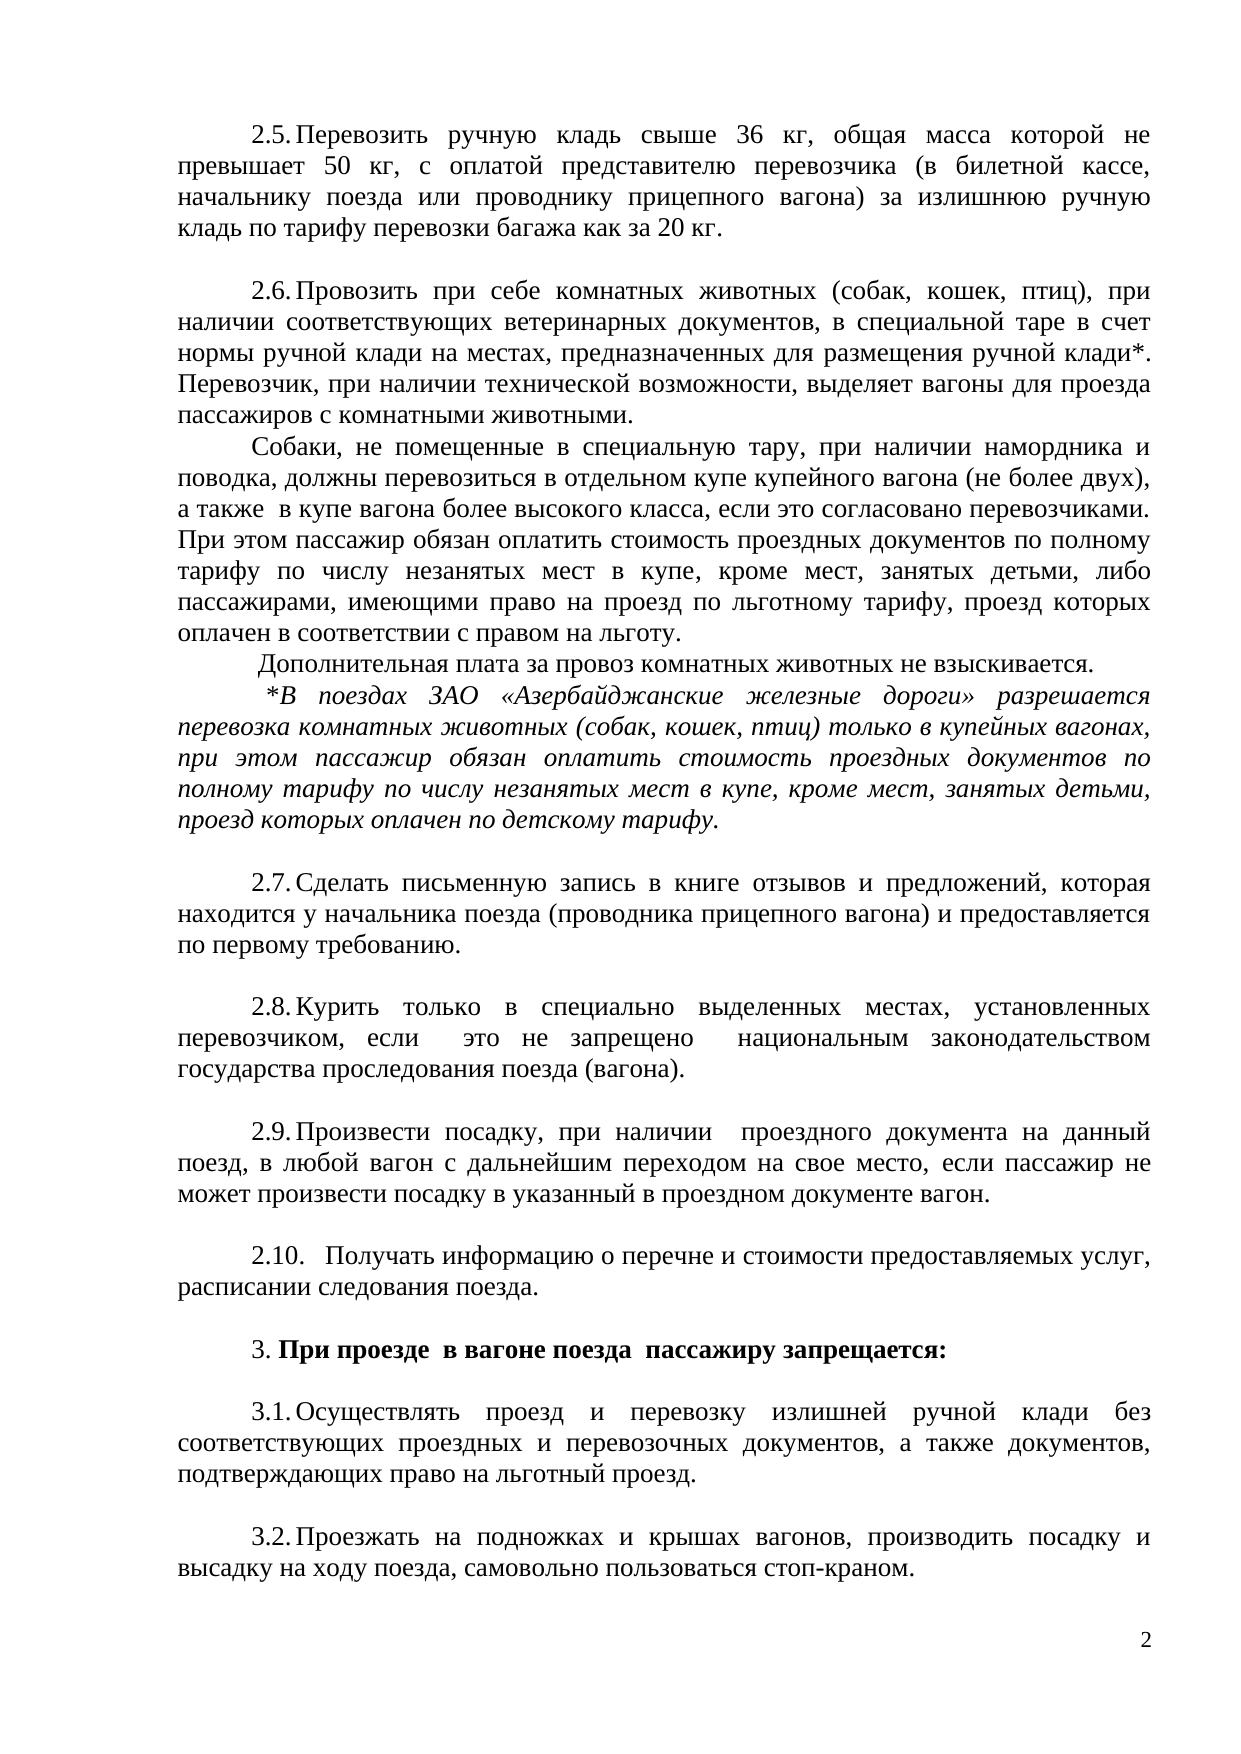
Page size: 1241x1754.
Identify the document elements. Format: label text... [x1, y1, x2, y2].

text 2.7. Сделать письменную запись в книге отзывов и предложений, которая находится у начальника поезда (проводника прицепного вагона) и предоставляется по первому требованию. [177, 866, 1152, 959]
text 2.8. Курить только в специально выделенных местах, установленных перевозчиком, если это не запрещено национальным законодательством государства проследования поезда (вагона). [177, 990, 1152, 1084]
text 3.2. Проезжать на подножках и крышах вагонов, производить посадку и высадку на ходу поезда, самовольно пользоваться стоп-краном. [177, 1520, 1152, 1582]
text 2.10. Получать информацию о перечне и стоимости предоставляемых услуг, расписании следования поезда. [177, 1239, 1152, 1302]
text 2.6. Провозить при себе комнатных животных (собак, кошек, птиц), при наличии соответствующих ветеринарных документов, в специальной таре в счет нормы ручной клади на местах, предназначенных для размещения ручной клади*. Перевозчик, при наличии технической возможности, выделяет вагоны для проезда пассажиров с комнатными животными. [177, 274, 1152, 429]
text Дополнительная плата за провоз комнатных животных не взыскивается. [177, 648, 1152, 679]
text 3.1. Осуществлять проезд и перевозку излишней ручной клади без соответствующих проездных и перевозочных документов, а также документов, подтверждающих право на льготный проезд. [177, 1395, 1152, 1488]
text 2.5. Перевозить ручную кладь свыше 36 кг, общая масса которой не превышает 50 кг, с оплатой представителю перевозчика (в билетной кассе, начальнику поезда или проводнику прицепного вагона) за излишнюю ручную кладь по тарифу перевозки багажа как за 20 кг. [177, 118, 1152, 243]
text 2.9. Произвести посадку, при наличии проездного документа на данный поезд, в любой вагон с дальнейшим переходом на свое место, если пассажир не может произвести посадку в указанный в проездном документе вагон. [177, 1115, 1152, 1208]
text *В поездах ЗАО «Азербайджанские железные дороги» разрешается перевозка комнатных животных (собак, кошек, птиц) только в купейных вагонах, при этом пассажир обязан оплатить стоимость проездных документов по полному тарифу по числу незанятых мест в купе, кроме мест, занятых детьми, проезд которых оплачен по детскому тарифу. [177, 679, 1152, 834]
text Собаки, не помещенные в специальную тару, при наличии намордника и поводка, должны перевозиться в отдельном купе купейного вагона (не более двух), а также в купе вагона более высокого класса, если это согласовано перевозчиками. При этом пассажир обязан оплатить стоимость проездных документов по полному тарифу по числу незанятых мест в купе, кроме мест, занятых детьми, либо пассажирами, имеющими право на проезд по льготному тарифу, проезд которых оплачен в соответствии с правом на льготу. [177, 429, 1152, 648]
text 3. При проезде в вагоне поезда пассажиру запрещается: [177, 1333, 1152, 1364]
